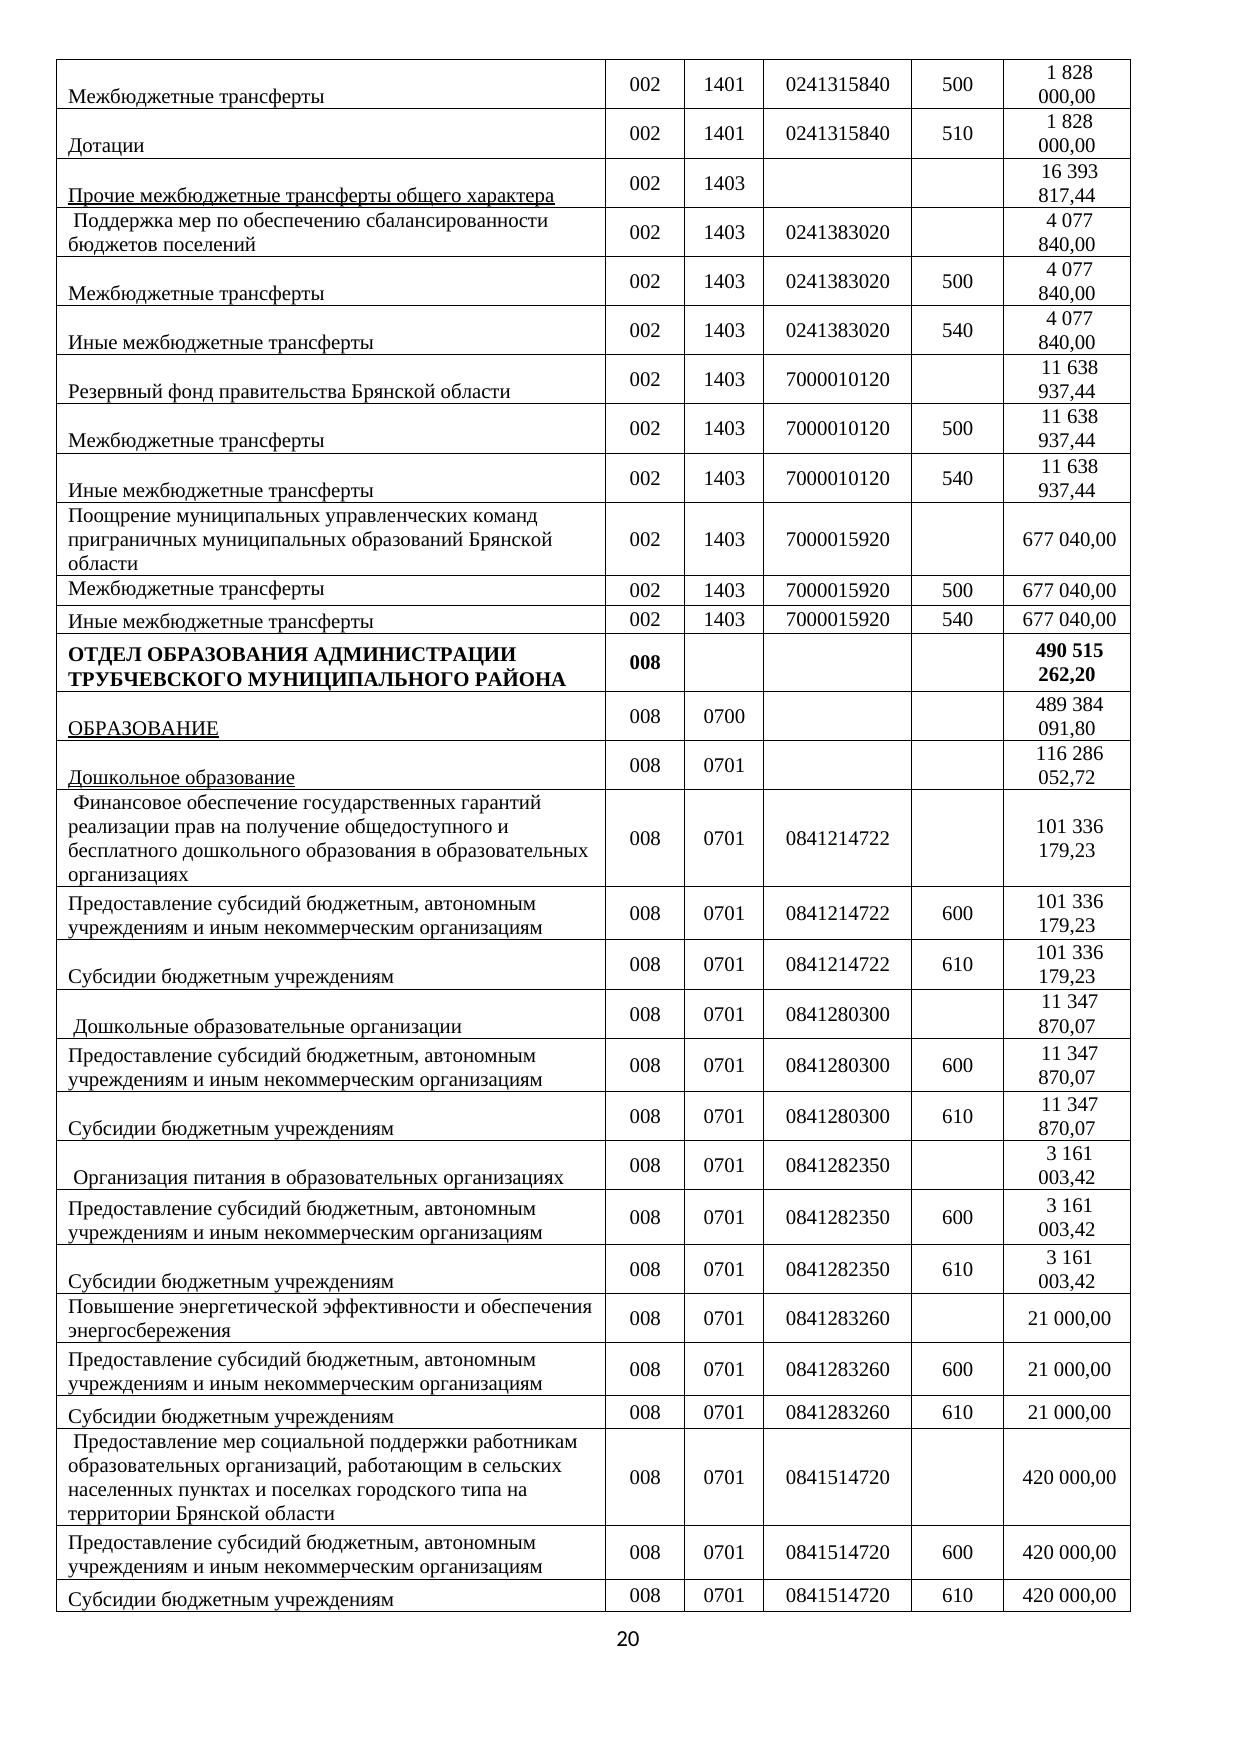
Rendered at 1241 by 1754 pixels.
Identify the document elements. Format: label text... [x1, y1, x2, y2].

table_cell 7000015920 [764, 606, 911, 633]
table_cell Прочие межбюджетные трансферты общего характера [57, 159, 605, 207]
table_cell 0701 [685, 887, 763, 939]
table_cell Предоставление субсидий бюджетным, автономным учреждениям и иным некоммерческим организациям [57, 1190, 605, 1244]
table_cell 500 [912, 60, 1003, 108]
table_cell 0241315840 [764, 109, 911, 157]
table_cell 610 [912, 940, 1003, 988]
table_cell 11 347 870,07 [1004, 1092, 1130, 1140]
table_cell [764, 741, 911, 789]
table_cell 21 000,00 [1004, 1396, 1130, 1428]
table_cell [685, 634, 763, 691]
table_cell Финансовое обеспечение государственных гарантий реализации прав на получение общедоступного и бесплатного дошкольного образования в образовательных организациях [57, 790, 605, 886]
table_cell Межбюджетные трансферты [57, 60, 605, 108]
table_cell 7000015920 [764, 576, 911, 604]
table_cell 0700 [685, 692, 763, 740]
table_cell Дотации [57, 109, 605, 157]
table_cell 002 [606, 355, 684, 403]
table_cell 4 077 840,00 [1004, 208, 1130, 256]
table_cell [764, 159, 911, 207]
table_cell 008 [606, 1429, 684, 1525]
table_cell 1 828 000,00 [1004, 109, 1130, 157]
table_cell 002 [606, 208, 684, 256]
table_cell 0841214722 [764, 790, 911, 886]
table_cell 489 384 091,80 [1004, 692, 1130, 740]
table_cell Иные межбюджетные трансферты [57, 306, 605, 354]
table_cell 16 393 817,44 [1004, 159, 1130, 207]
table_cell 0841283260 [764, 1343, 911, 1395]
table_cell 1403 [685, 257, 763, 305]
table_cell 002 [606, 404, 684, 452]
table_cell [912, 503, 1003, 575]
table_cell 21 000,00 [1004, 1294, 1130, 1342]
table_cell 610 [912, 1580, 1003, 1611]
table_cell 1403 [685, 355, 763, 403]
table_cell 11 638 937,44 [1004, 355, 1130, 403]
table_cell 002 [606, 257, 684, 305]
table_cell Предоставление субсидий бюджетным, автономным учреждениям и иным некоммерческим организациям [57, 887, 605, 939]
table_cell 0841514720 [764, 1580, 911, 1611]
table_cell 1403 [685, 306, 763, 354]
table_cell 11 347 870,07 [1004, 1039, 1130, 1091]
table_cell Поддержка мер по обеспечению сбалансированности бюджетов поселений [57, 208, 605, 256]
table_cell 1401 [685, 60, 763, 108]
table_cell Субсидии бюджетным учреждениям [57, 1396, 605, 1428]
table_cell 0701 [685, 1580, 763, 1611]
table_cell 1403 [685, 503, 763, 575]
table_cell 1403 [685, 606, 763, 633]
table_cell 008 [606, 887, 684, 939]
table_cell [912, 692, 1003, 740]
table_cell 500 [912, 576, 1003, 604]
table_cell 500 [912, 257, 1003, 305]
table_cell 1403 [685, 404, 763, 452]
table_cell 008 [606, 692, 684, 740]
table_cell 510 [912, 109, 1003, 157]
table_cell Межбюджетные трансферты [57, 404, 605, 452]
table_cell 0701 [685, 1141, 763, 1189]
table_cell [764, 634, 911, 691]
table_cell Субсидии бюджетным учреждениям [57, 940, 605, 988]
table_cell 101 336 179,23 [1004, 790, 1130, 886]
table_cell Резервный фонд правительства Брянской области [57, 355, 605, 403]
table_cell 002 [606, 109, 684, 157]
table_cell 0841283260 [764, 1294, 911, 1342]
table_cell Дошкольные образовательные организации [57, 990, 605, 1038]
table_cell 0841282350 [764, 1245, 911, 1293]
table_cell 610 [912, 1092, 1003, 1140]
table_cell 0841514720 [764, 1526, 911, 1578]
table_cell 0701 [685, 741, 763, 789]
table_cell [764, 692, 911, 740]
table_cell 101 336 179,23 [1004, 940, 1130, 988]
table_cell 0701 [685, 1092, 763, 1140]
table_cell ОТДЕЛ ОБРАЗОВАНИЯ АДМИНИСТРАЦИИ ТРУБЧЕВСКОГО МУНИЦИПАЛЬНОГО РАЙОНА [57, 634, 605, 691]
table_cell 0841280300 [764, 1039, 911, 1091]
table_cell Дошкольное образование [57, 741, 605, 789]
table_cell 002 [606, 576, 684, 604]
table_cell 0841283260 [764, 1396, 911, 1428]
table_cell 600 [912, 1190, 1003, 1244]
table_cell 0701 [685, 940, 763, 988]
table_cell 7000015920 [764, 503, 911, 575]
table_cell 7000010120 [764, 355, 911, 403]
table_cell 0241383020 [764, 257, 911, 305]
table_cell 677 040,00 [1004, 576, 1130, 604]
table_cell 11 638 937,44 [1004, 404, 1130, 452]
table_cell 610 [912, 1396, 1003, 1428]
table_cell 0241315840 [764, 60, 911, 108]
table_cell [912, 355, 1003, 403]
table_cell 11 347 870,07 [1004, 990, 1130, 1038]
table_cell 600 [912, 1526, 1003, 1578]
table_cell Субсидии бюджетным учреждениям [57, 1092, 605, 1140]
table_cell 0241383020 [764, 208, 911, 256]
table_cell 002 [606, 159, 684, 207]
table_cell 0841280300 [764, 1092, 911, 1140]
table_cell 0701 [685, 990, 763, 1038]
table_cell 0841282350 [764, 1141, 911, 1189]
table_cell 1403 [685, 159, 763, 207]
table_cell 0701 [685, 1039, 763, 1091]
table_cell 002 [606, 60, 684, 108]
table_cell 3 161 003,42 [1004, 1141, 1130, 1189]
table_cell 4 077 840,00 [1004, 306, 1130, 354]
table_cell 008 [606, 1580, 684, 1611]
table_cell 0841282350 [764, 1190, 911, 1244]
table_cell 420 000,00 [1004, 1526, 1130, 1578]
table_cell 008 [606, 634, 684, 691]
table_cell 0841214722 [764, 887, 911, 939]
table_cell [912, 1429, 1003, 1525]
table_cell 008 [606, 741, 684, 789]
table_cell 008 [606, 1092, 684, 1140]
table_cell 008 [606, 790, 684, 886]
table_cell 116 286 052,72 [1004, 741, 1130, 789]
table_cell 0841214722 [764, 940, 911, 988]
table_cell 0701 [685, 1526, 763, 1578]
table_cell 008 [606, 1190, 684, 1244]
table_cell 1403 [685, 576, 763, 604]
table_cell 008 [606, 1141, 684, 1189]
table_cell 3 161 003,42 [1004, 1190, 1130, 1244]
table_cell 008 [606, 1039, 684, 1091]
table_cell Субсидии бюджетным учреждениям [57, 1580, 605, 1611]
table_cell 0841514720 [764, 1429, 911, 1525]
table_cell 11 638 937,44 [1004, 454, 1130, 502]
table_cell 1401 [685, 109, 763, 157]
table_cell 490 515 262,20 [1004, 634, 1130, 691]
table_cell Иные межбюджетные трансферты [57, 606, 605, 633]
table_cell 008 [606, 1526, 684, 1578]
table_cell 540 [912, 306, 1003, 354]
table_cell 0701 [685, 1190, 763, 1244]
table_cell 008 [606, 1245, 684, 1293]
table_cell Предоставление субсидий бюджетным, автономным учреждениям и иным некоммерческим организациям [57, 1039, 605, 1091]
table_cell ОБРАЗОВАНИЕ [57, 692, 605, 740]
table_cell Субсидии бюджетным учреждениям [57, 1245, 605, 1293]
table_cell Межбюджетные трансферты [57, 576, 605, 604]
table_cell 0701 [685, 1294, 763, 1342]
table_cell [912, 634, 1003, 691]
table_cell 0701 [685, 1245, 763, 1293]
table_cell Межбюджетные трансферты [57, 257, 605, 305]
table_cell [912, 208, 1003, 256]
table_cell 008 [606, 1343, 684, 1395]
table_cell 002 [606, 606, 684, 633]
table_cell [912, 990, 1003, 1038]
table_cell 0701 [685, 1429, 763, 1525]
table_cell Предоставление субсидий бюджетным, автономным учреждениям и иным некоммерческим организациям [57, 1343, 605, 1395]
table_cell 1403 [685, 208, 763, 256]
table_cell 002 [606, 454, 684, 502]
table_cell 1 828 000,00 [1004, 60, 1130, 108]
table_cell Иные межбюджетные трансферты [57, 454, 605, 502]
table_cell [912, 1141, 1003, 1189]
table_cell Поощрение муниципальных управленческих команд приграничных муниципальных образований Брянской области [57, 503, 605, 575]
table_cell 002 [606, 306, 684, 354]
table_cell Организация питания в образовательных организациях [57, 1141, 605, 1189]
table_cell 0701 [685, 1396, 763, 1428]
table_cell [912, 741, 1003, 789]
table_cell 677 040,00 [1004, 606, 1130, 633]
table_cell 600 [912, 1039, 1003, 1091]
table_cell 008 [606, 940, 684, 988]
table_cell 1403 [685, 454, 763, 502]
table_cell 0701 [685, 1343, 763, 1395]
table_cell Повышение энергетической эффективности и обеспечения энергосбережения [57, 1294, 605, 1342]
table_cell 500 [912, 404, 1003, 452]
table_cell 0841280300 [764, 990, 911, 1038]
table_cell 008 [606, 1294, 684, 1342]
table_cell [912, 790, 1003, 886]
table_cell 420 000,00 [1004, 1580, 1130, 1611]
table_cell [912, 159, 1003, 207]
table_cell 7000010120 [764, 454, 911, 502]
table_cell Предоставление мер социальной поддержки работникам образовательных организаций, работающим в сельских населенных пунктах и поселках городского типа на территории Брянской области [57, 1429, 605, 1525]
table_cell 008 [606, 990, 684, 1038]
table_cell 600 [912, 887, 1003, 939]
table_cell 420 000,00 [1004, 1429, 1130, 1525]
table_cell 4 077 840,00 [1004, 257, 1130, 305]
table_cell 540 [912, 606, 1003, 633]
table_cell 0701 [685, 790, 763, 886]
table_cell Предоставление субсидий бюджетным, автономным учреждениям и иным некоммерческим организациям [57, 1526, 605, 1578]
table_cell 7000010120 [764, 404, 911, 452]
table_cell 3 161 003,42 [1004, 1245, 1130, 1293]
table_cell 677 040,00 [1004, 503, 1130, 575]
table_cell 101 336 179,23 [1004, 887, 1130, 939]
table_cell 008 [606, 1396, 684, 1428]
table_cell 540 [912, 454, 1003, 502]
table_cell 600 [912, 1343, 1003, 1395]
table_cell 21 000,00 [1004, 1343, 1130, 1395]
table_cell [912, 1294, 1003, 1342]
table_cell 002 [606, 503, 684, 575]
table_cell 610 [912, 1245, 1003, 1293]
table_cell 0241383020 [764, 306, 911, 354]
